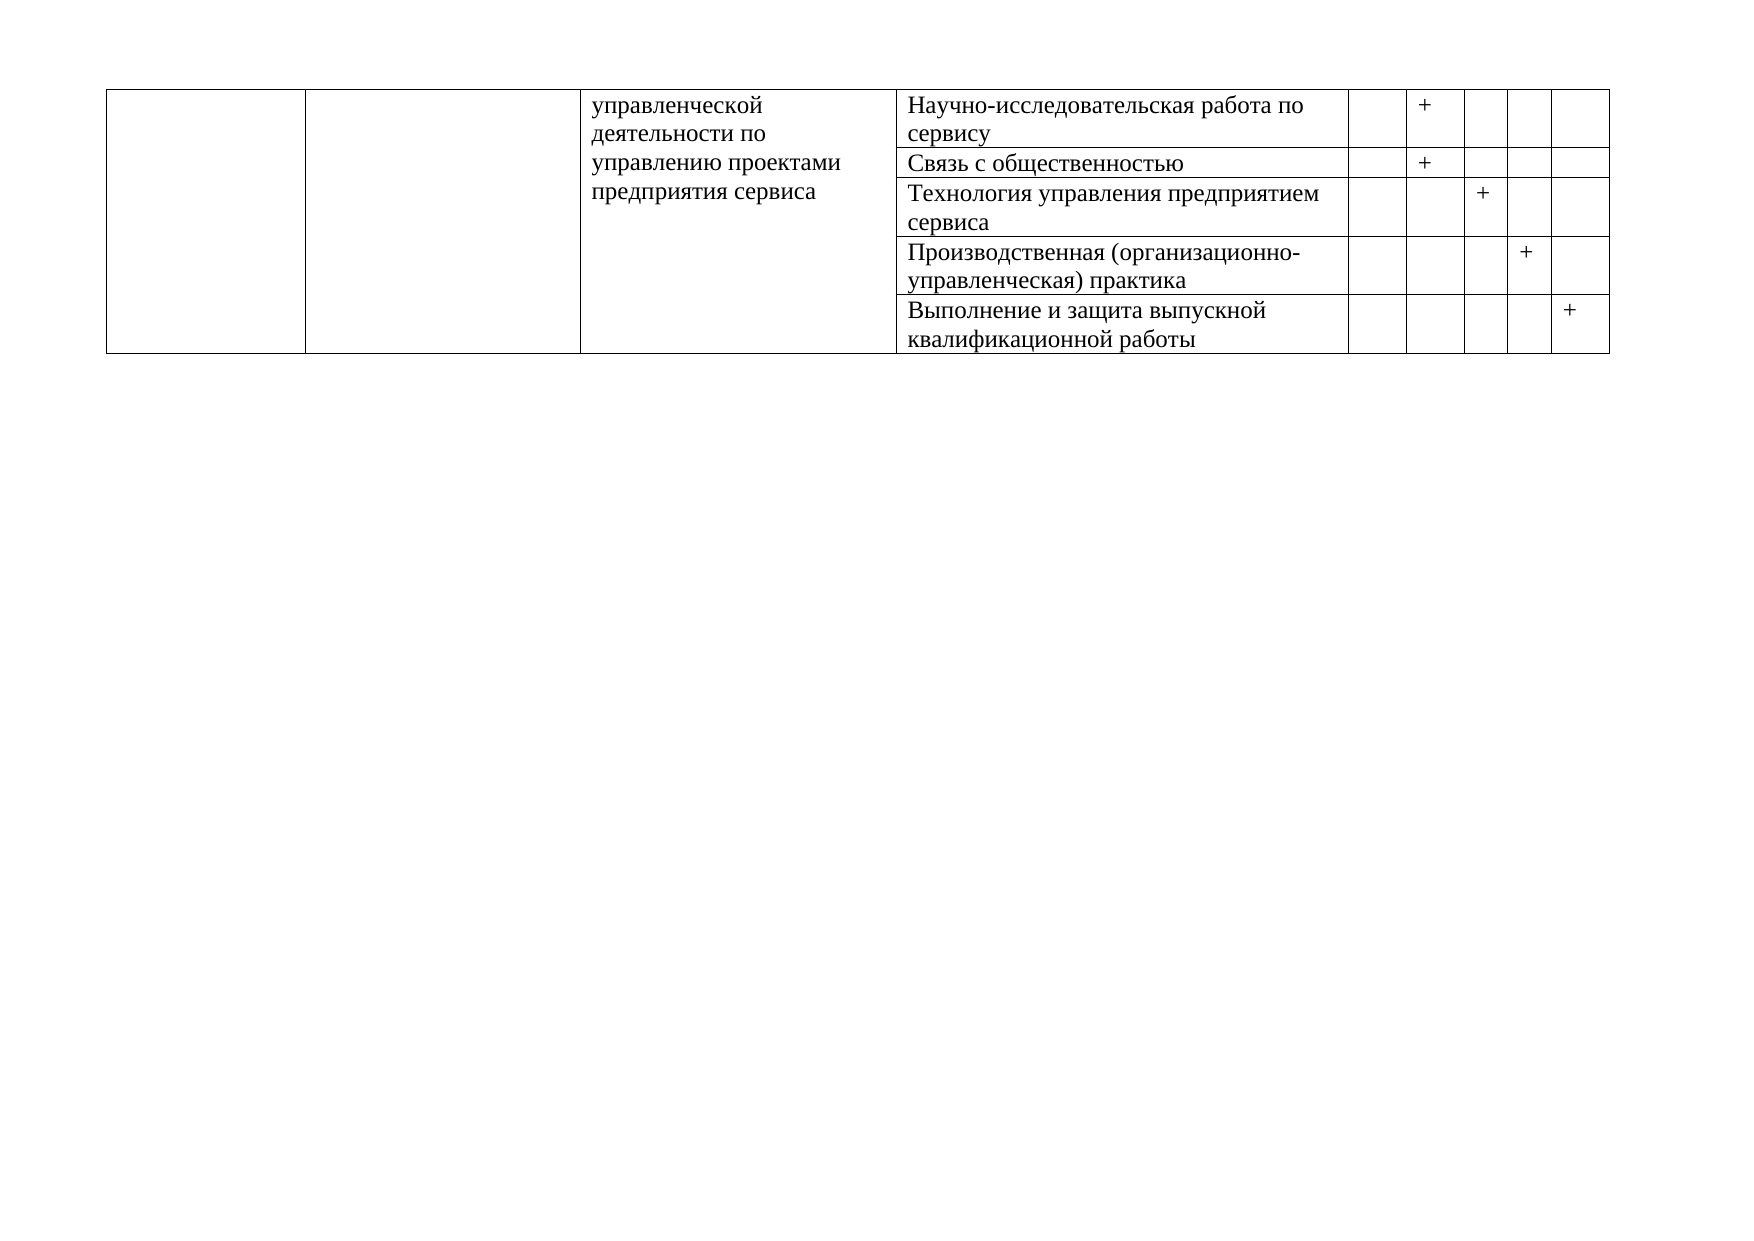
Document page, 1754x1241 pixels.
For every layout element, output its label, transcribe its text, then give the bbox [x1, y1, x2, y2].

table_cell [1349, 237, 1406, 294]
table_cell [1465, 90, 1507, 147]
table_cell Производственная (организационно-управленческая) практика [897, 237, 1348, 294]
table_cell [1508, 295, 1551, 353]
table_cell [1349, 90, 1406, 147]
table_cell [581, 90, 896, 353]
table_cell [1552, 178, 1609, 236]
table_cell [1349, 295, 1406, 353]
table_cell [1552, 148, 1609, 177]
table_cell [1508, 178, 1551, 236]
table_cell [1349, 178, 1406, 236]
table_cell [1407, 237, 1464, 294]
table_cell [1465, 237, 1507, 294]
table_cell + [1465, 178, 1507, 236]
table_cell [1465, 148, 1507, 177]
table_cell Научно-исследовательская работа по сервису [897, 90, 1348, 147]
table_cell + [1508, 237, 1551, 294]
table_cell + [1552, 295, 1609, 353]
table_cell [1407, 178, 1464, 236]
table_cell [1508, 90, 1551, 147]
table_cell Связь с общественностью [897, 148, 1348, 177]
table_cell [1349, 148, 1406, 177]
table_cell [1465, 295, 1507, 353]
table_cell [1407, 295, 1464, 353]
table_cell Выполнение и защита выпускной квалификационной работы [897, 295, 1348, 353]
table_cell Технология управления предприятием сервиса [897, 178, 1348, 236]
table_cell + [1407, 90, 1464, 147]
table_cell [1508, 148, 1551, 177]
table_cell + [1407, 148, 1464, 177]
table_cell [1552, 237, 1609, 294]
table_cell [1552, 90, 1609, 147]
